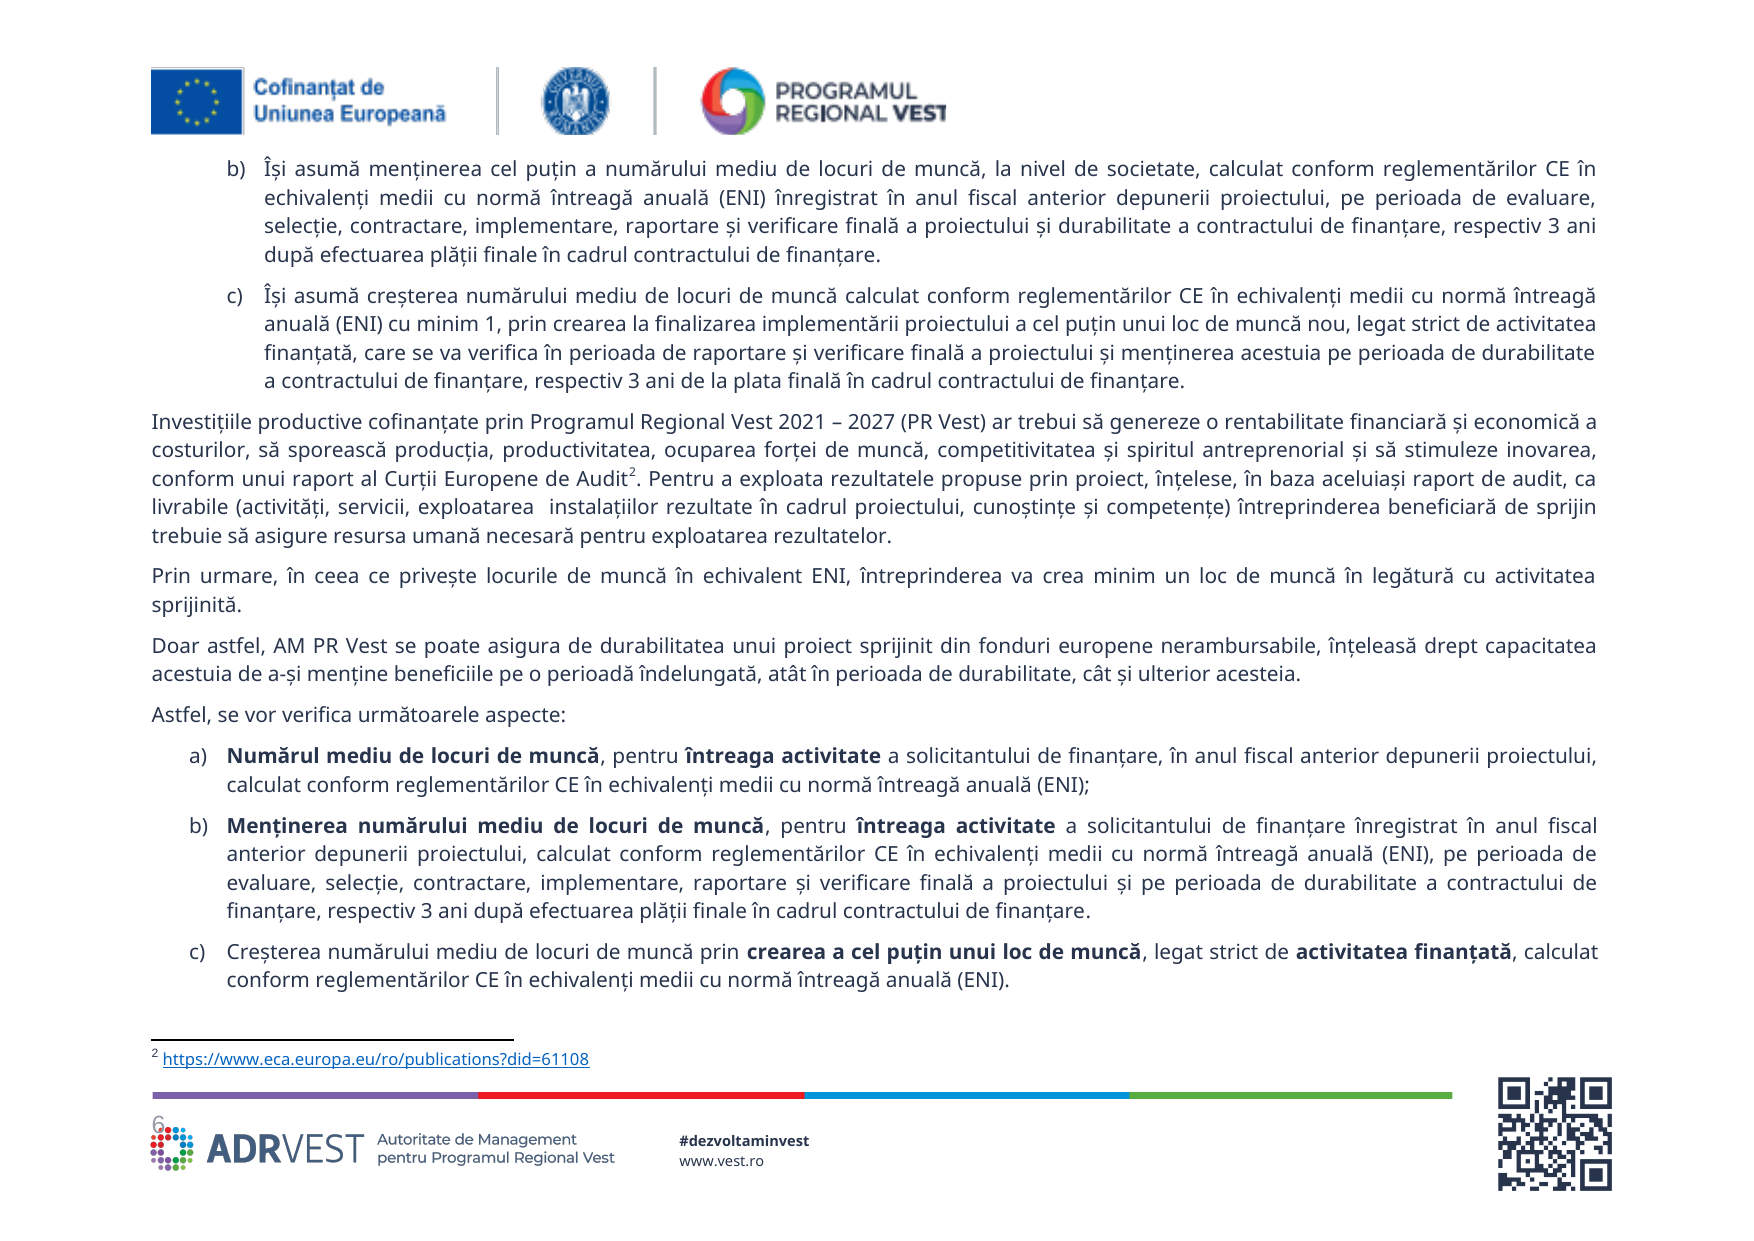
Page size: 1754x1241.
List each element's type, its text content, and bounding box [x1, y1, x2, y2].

list Își asumă creșterea numărului mediu de locuri de muncă calculat conform reglementărilor CE în echivalenți medii cu normă întreagă anuală (ENI) cu minim 1, prin crearea la finalizarea implementării proiectului a cel puțin unui loc de muncă nou, legat strict de activitatea finanțată, care se va verifica în perioada de raportare și verificare finală a proiectului și menținerea acestuia pe perioada de durabilitate a contractului de finanțare, respectiv 3 ani de la plata finală în cadrul contractului de finanțare. [226, 281, 1598, 394]
list Menținerea numărului mediu de locuri de muncă, pentru întreaga activitate a solicitantului de finanțare înregistrat în anul fiscal anterior depunerii proiectului, calculat conform reglementărilor CE în echivalenți medii cu normă întreagă anuală (ENI), pe perioada de evaluare, selecție, contractare, implementare, raportare și verificare finală a proiectului și pe perioada de durabilitate a contractului de finanțare, respectiv 3 ani după efectuarea plății finale în cadrul contractului de finanțare. [189, 811, 1598, 924]
text Investițiile productive cofinanțate prin Programul Regional Vest 2021 – 2027 (PR Vest) ar trebui să genereze o rentabilitate financiară și economică a costurilor, să sporească producția, productivitatea, ocuparea forței de muncă, competitivitatea și spiritul antreprenorial și să stimuleze inovarea, conform unui raport al Curții Europene de Audit. Pentru a exploata rezultatele propuse prin proiect, înțelese, în baza aceluiași raport de audit, ca livrabile (activități, servicii, exploatarea instalațiilor rezultate în cadrul proiectului, cunoștințe și competențe) întreprinderea beneficiară de sprijin trebuie să asigure resursa umană necesară pentru exploatarea rezultatelor. [151, 407, 1598, 549]
picture [141, 1124, 620, 1174]
list Numărul mediu de locuri de muncă, pentru întreaga activitate a solicitantului de finanțare, în anul fiscal anterior depunerii proiectului, calculat conform reglementărilor CE în echivalenți medii cu normă întreagă anuală (ENI); [189, 741, 1598, 798]
picture [1489, 1068, 1621, 1200]
text Doar astfel, AM PR Vest se poate asigura de durabilitatea unui proiect sprijinit din fonduri europene nerambursabile, înțeleasă drept capacitatea acestuia de a-și menține beneficiile pe o perioadă îndelungată, atât în perioada de durabilitate, cât și ulterior acesteia. [151, 631, 1598, 688]
text Prin urmare, în ceea ce privește locurile de muncă în echivalent ENI, întreprinderea va crea minim un loc de muncă în legătură cu activitatea sprijinită. [151, 562, 1598, 618]
list Creșterea numărului mediu de locuri de muncă prin crearea a cel puțin unui loc de muncă, legat strict de activitatea finanțată, calculat conform reglementărilor CE în echivalenți medii cu normă întreagă anuală (ENI). [189, 937, 1598, 994]
list Își asumă menținerea cel puțin a numărului mediu de locuri de muncă, la nivel de societate, calculat conform reglementărilor CE în echivalenți medii cu normă întreagă anuală (ENI) înregistrat în anul fiscal anterior depunerii proiectului, pe perioada de evaluare, selecție, contractare, implementare, raportare și verificare finală a proiectului și durabilitate a contractului de finanțare, respectiv 3 ani după efectuarea plății finale în cadrul contractului de finanțare. [226, 154, 1598, 268]
picture [155, 1124, 162, 1131]
text Astfel, se vor verifica următoarele aspecte: [151, 700, 1598, 729]
